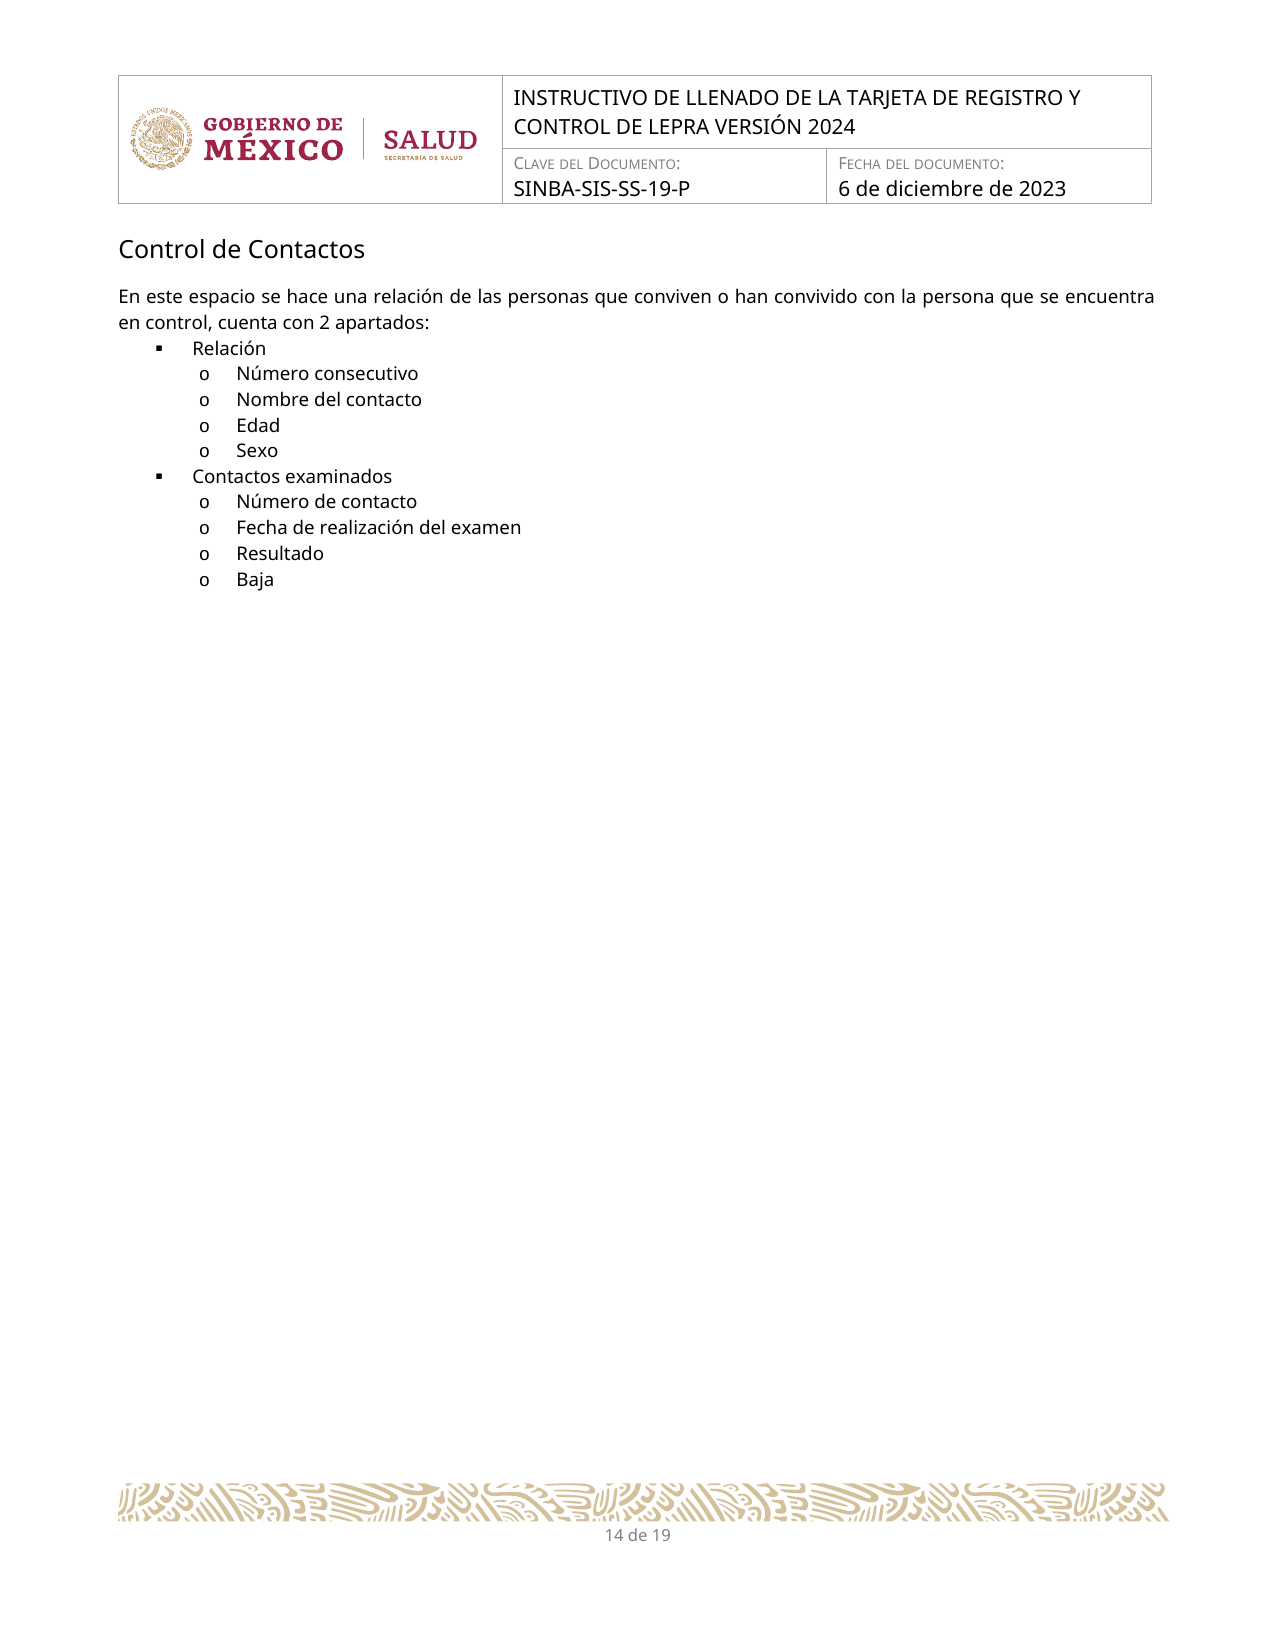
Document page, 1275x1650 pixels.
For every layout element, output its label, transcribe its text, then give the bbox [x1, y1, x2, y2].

list Baja [199, 566, 1157, 592]
subtitle Control de Contactos [118, 232, 1157, 266]
list Edad [199, 412, 1157, 438]
list Número consecutivo [199, 360, 1157, 386]
list Resultado [199, 540, 1157, 566]
list Nombre del contacto [199, 386, 1157, 412]
list Número de contacto [199, 489, 1157, 514]
list Relación [154, 335, 1157, 360]
list Sexo [199, 438, 1157, 463]
list Fecha de realización del examen [199, 514, 1157, 540]
list Contactos examinados [154, 463, 1157, 489]
text En este espacio se hace una relación de las personas que conviven o han convivido con la persona que se encuentra en control, cuenta con 2 apartados: [118, 284, 1157, 335]
